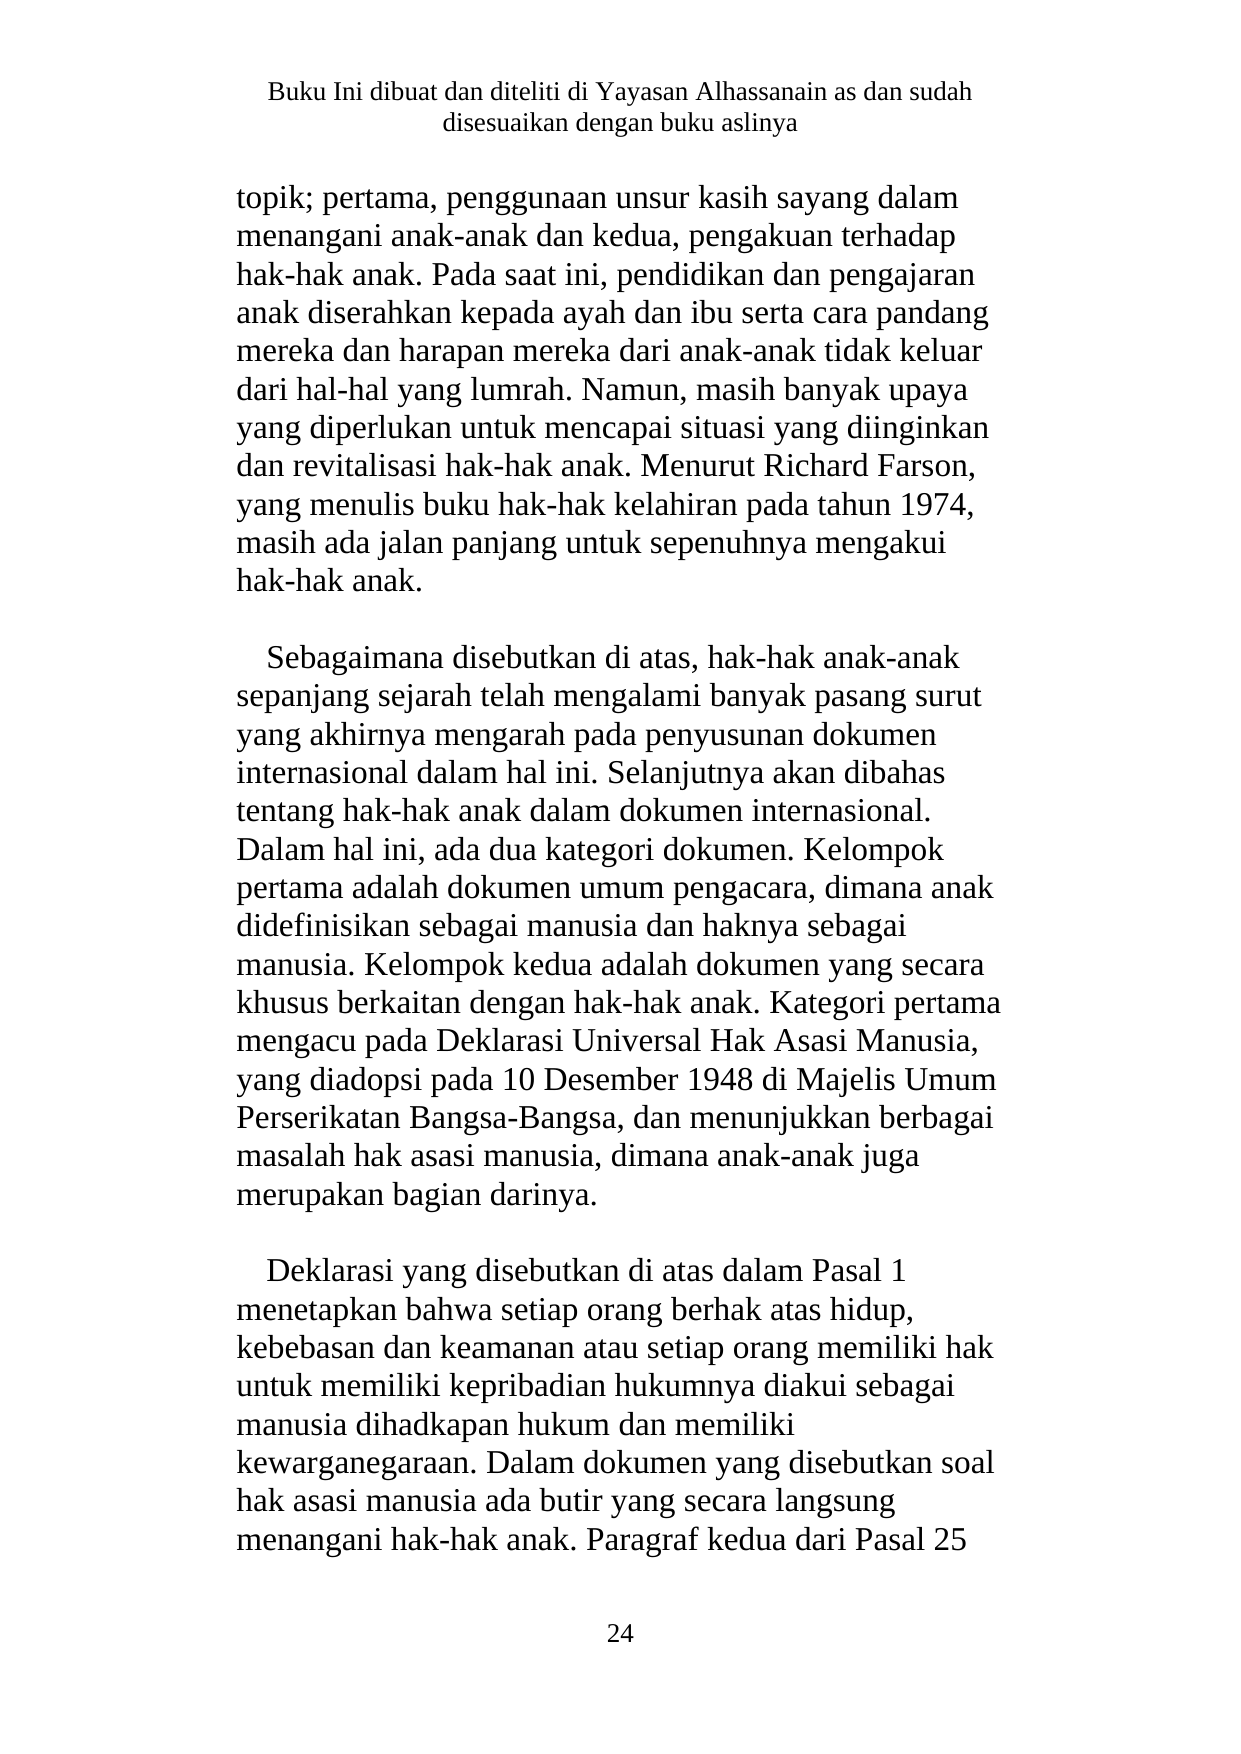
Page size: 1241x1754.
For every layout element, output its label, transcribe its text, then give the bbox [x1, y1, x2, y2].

text Sebagaimana disebutkan di atas, hak-hak anak-anak sepanjang sejarah telah mengalami banyak pasang surut yang akhirnya mengarah pada penyusunan dokumen internasional dalam hal ini. Selanjutnya akan dibahas tentang hak-hak anak dalam dokumen internasional. Dalam hal ini, ada dua kategori dokumen. Kelompok pertama adalah dokumen umum pengacara, dimana anak didefinisikan sebagai manusia dan haknya sebagai manusia. Kelompok kedua adalah dokumen yang secara khusus berkaitan dengan hak-hak anak. Kategori pertama mengacu pada Deklarasi Universal Hak Asasi Manusia, yang diadopsi pada 10 Desember 1948 di Majelis Umum Perserikatan Bangsa-Bangsa, dan menunjukkan berbagai masalah hak asasi manusia, dimana anak-anak juga merupakan bagian darinya. [236, 637, 1004, 1212]
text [236, 177, 1004, 599]
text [236, 1251, 1004, 1557]
